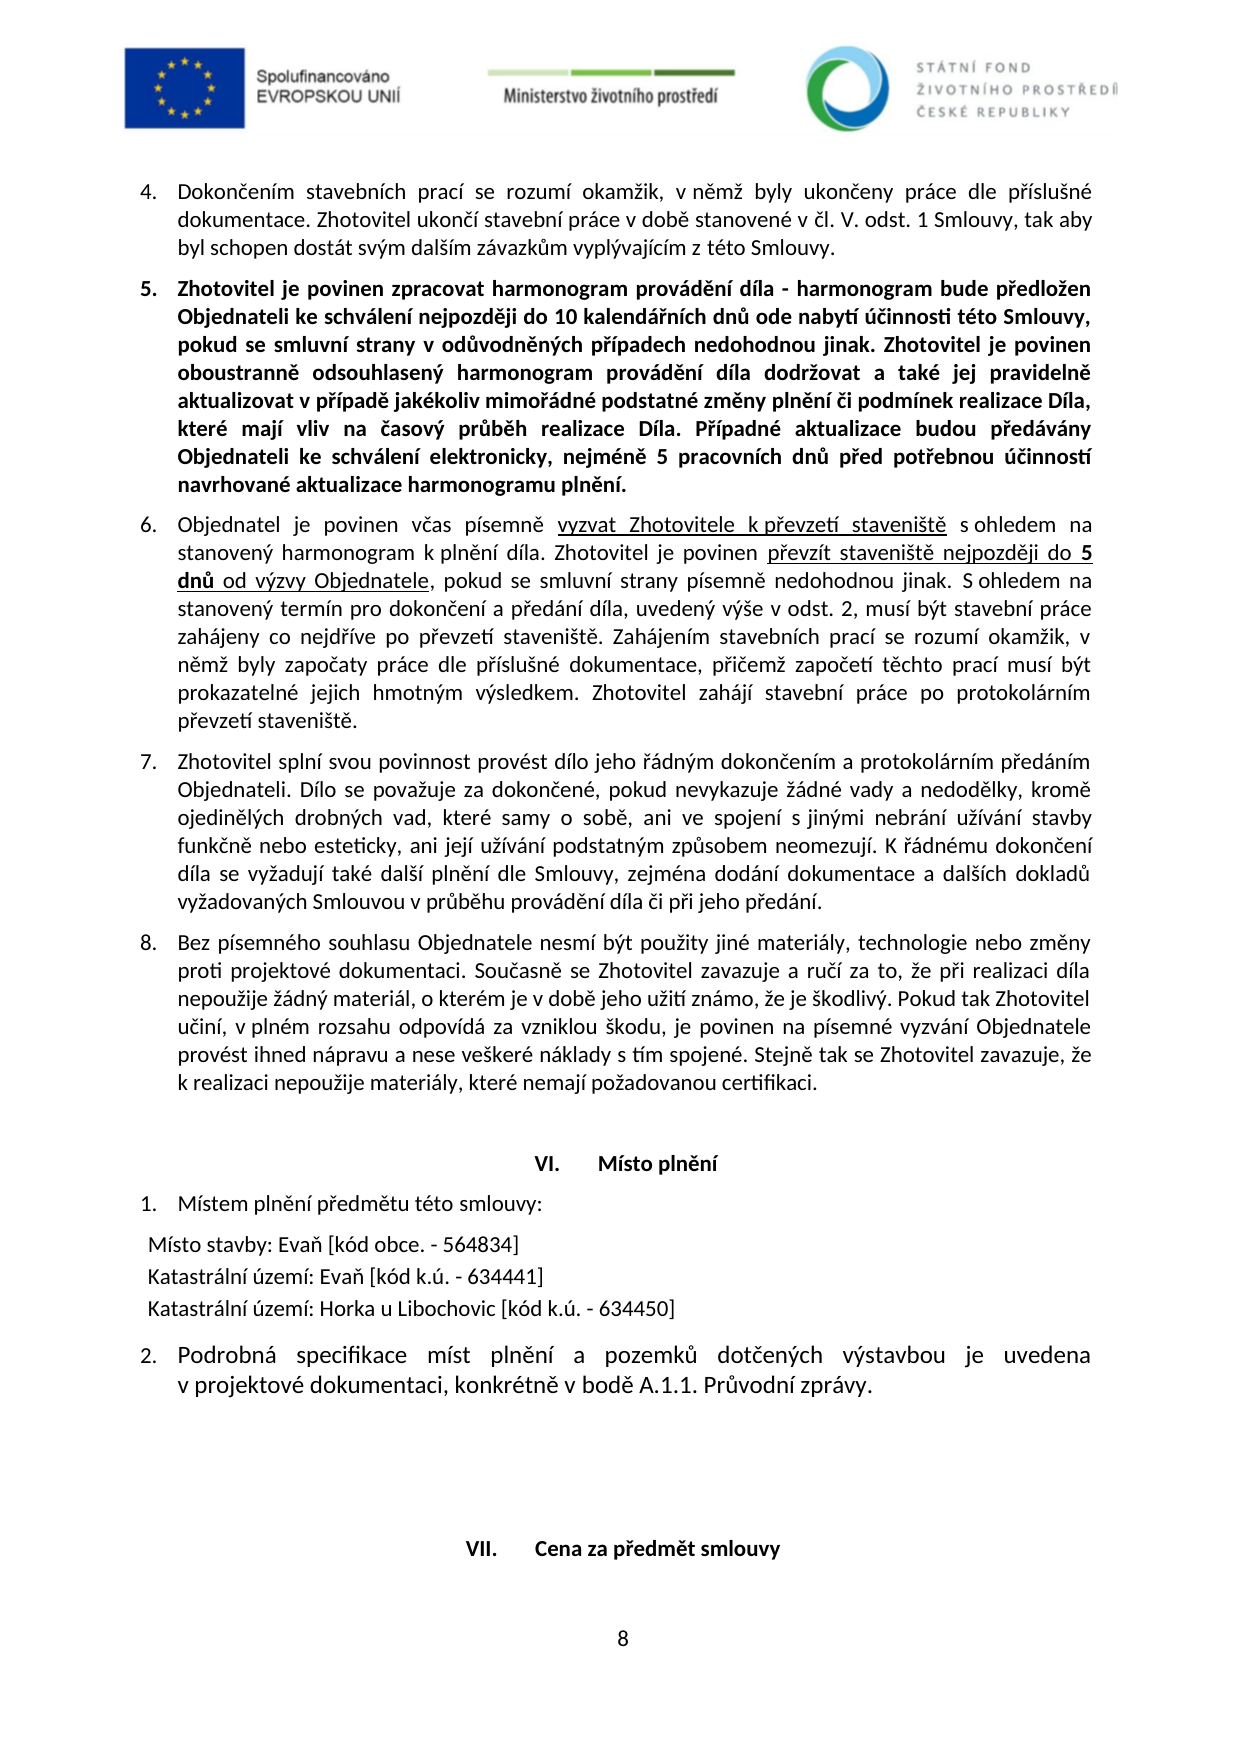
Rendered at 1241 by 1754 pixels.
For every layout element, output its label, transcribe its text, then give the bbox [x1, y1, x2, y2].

list Podrobná specifikace míst plnění a pozemků dotčených výstavbou je uvedena v projektové dokumentaci, konkrétně v bodě A.1.1. Průvodní zprávy. [140, 1339, 1092, 1400]
list Bez písemného souhlasu Objednatele nesmí být použity jiné materiály, technologie nebo změny proti projektové dokumentaci. Současně se Zhotovitel zavazuje a ručí za to, že při realizaci díla nepoužije žádný materiál, o kterém je v době jeho užití známo, že je škodlivý. Pokud tak Zhotovitel učiní, v plném rozsahu odpovídá za vzniklou škodu, je povinen na písemné vyzvání Objednatele provést ihned nápravu a nese veškeré náklady s tím spojené. Stejně tak se Zhotovitel zavazuje, že k realizaci nepoužije materiály, které nemají požadovanou certifikaci. [140, 928, 1092, 1096]
list Místo plnění [185, 1149, 1092, 1177]
list Objednatel je povinen včas písemně vyzvat Zhotovitele k převzetí staveniště s ohledem na stanovený harmonogram k plnění díla. Zhotovitel je povinen převzít staveniště nejpozději do 5 dnů od výzvy Objednatele, pokud se smluvní strany písemně nedohodnou jinak. S ohledem na stanovený termín pro dokončení a předání díla, uvedený výše v odst. 2, musí být stavební práce zahájeny co nejdříve po převzetí staveniště. Zahájením stavebních prací se rozumí okamžik, v němž byly započaty práce dle příslušné dokumentace, přičemž započetí těchto prací musí být prokazatelné jejich hmotným výsledkem. Zhotovitel zahájí stavební práce po protokolárním převzetí staveniště. [140, 510, 1092, 734]
list Místem plnění předmětu této smlouvy: [140, 1189, 1092, 1217]
list Zhotovitel splní svou povinnost provést dílo jeho řádným dokončením a protokolárním předáním Objednateli. Dílo se považuje za dokončené, pokud nevykazuje žádné vady a nedodělky, kromě ojedinělých drobných vad, které samy o sobě, ani ve spojení s jinými nebrání užívání stavby funkčně nebo esteticky, ani její užívání podstatným způsobem neomezují. K řádnému dokončení díla se vyžadují také další plnění dle Smlouvy, zejména dodání dokumentace a dalších dokladů vyžadovaných Smlouvou v průběhu provádění díla či při jeho předání. [140, 747, 1092, 915]
text Katastrální území: Horka u Libochovic [kód k.ú. - 634450] [148, 1294, 1092, 1322]
list Zhotovitel je povinen zpracovat harmonogram provádění díla - harmonogram bude předložen Objednateli ke schválení nejpozději do 10 kalendářních dnů ode nabytí účinnosti této Smlouvy, pokud se smluvní strany v odůvodněných případech nedohodnou jinak. Zhotovitel je povinen oboustranně odsouhlasený harmonogram provádění díla dodržovat a také jej pravidelně aktualizovat v případě jakékoliv mimořádné podstatné změny plnění či podmínek realizace Díla, které mají vliv na časový průběh realizace Díla. Případné aktualizace budou předávány Objednateli ke schválení elektronicky, nejméně 5 pracovních dnů před potřebnou účinností navrhované aktualizace harmonogramu plnění. [140, 274, 1092, 498]
text Místo stavby: Evaň [kód obce. - 564834] [148, 1230, 1092, 1258]
text Katastrální území: Evaň [kód k.ú. - 634441] [148, 1262, 1092, 1290]
list Dokončením stavebních prací se rozumí okamžik, v němž byly ukončeny práce dle příslušné dokumentace. Zhotovitel ukončí stavební práce v době stanovené v čl. V. odst. 1 Smlouvy, tak aby byl schopen dostát svým dalším závazkům vyplývajícím z této Smlouvy. [140, 177, 1092, 261]
picture [122, 42, 1118, 136]
list Cena za předmět smlouvy [185, 1534, 1092, 1562]
